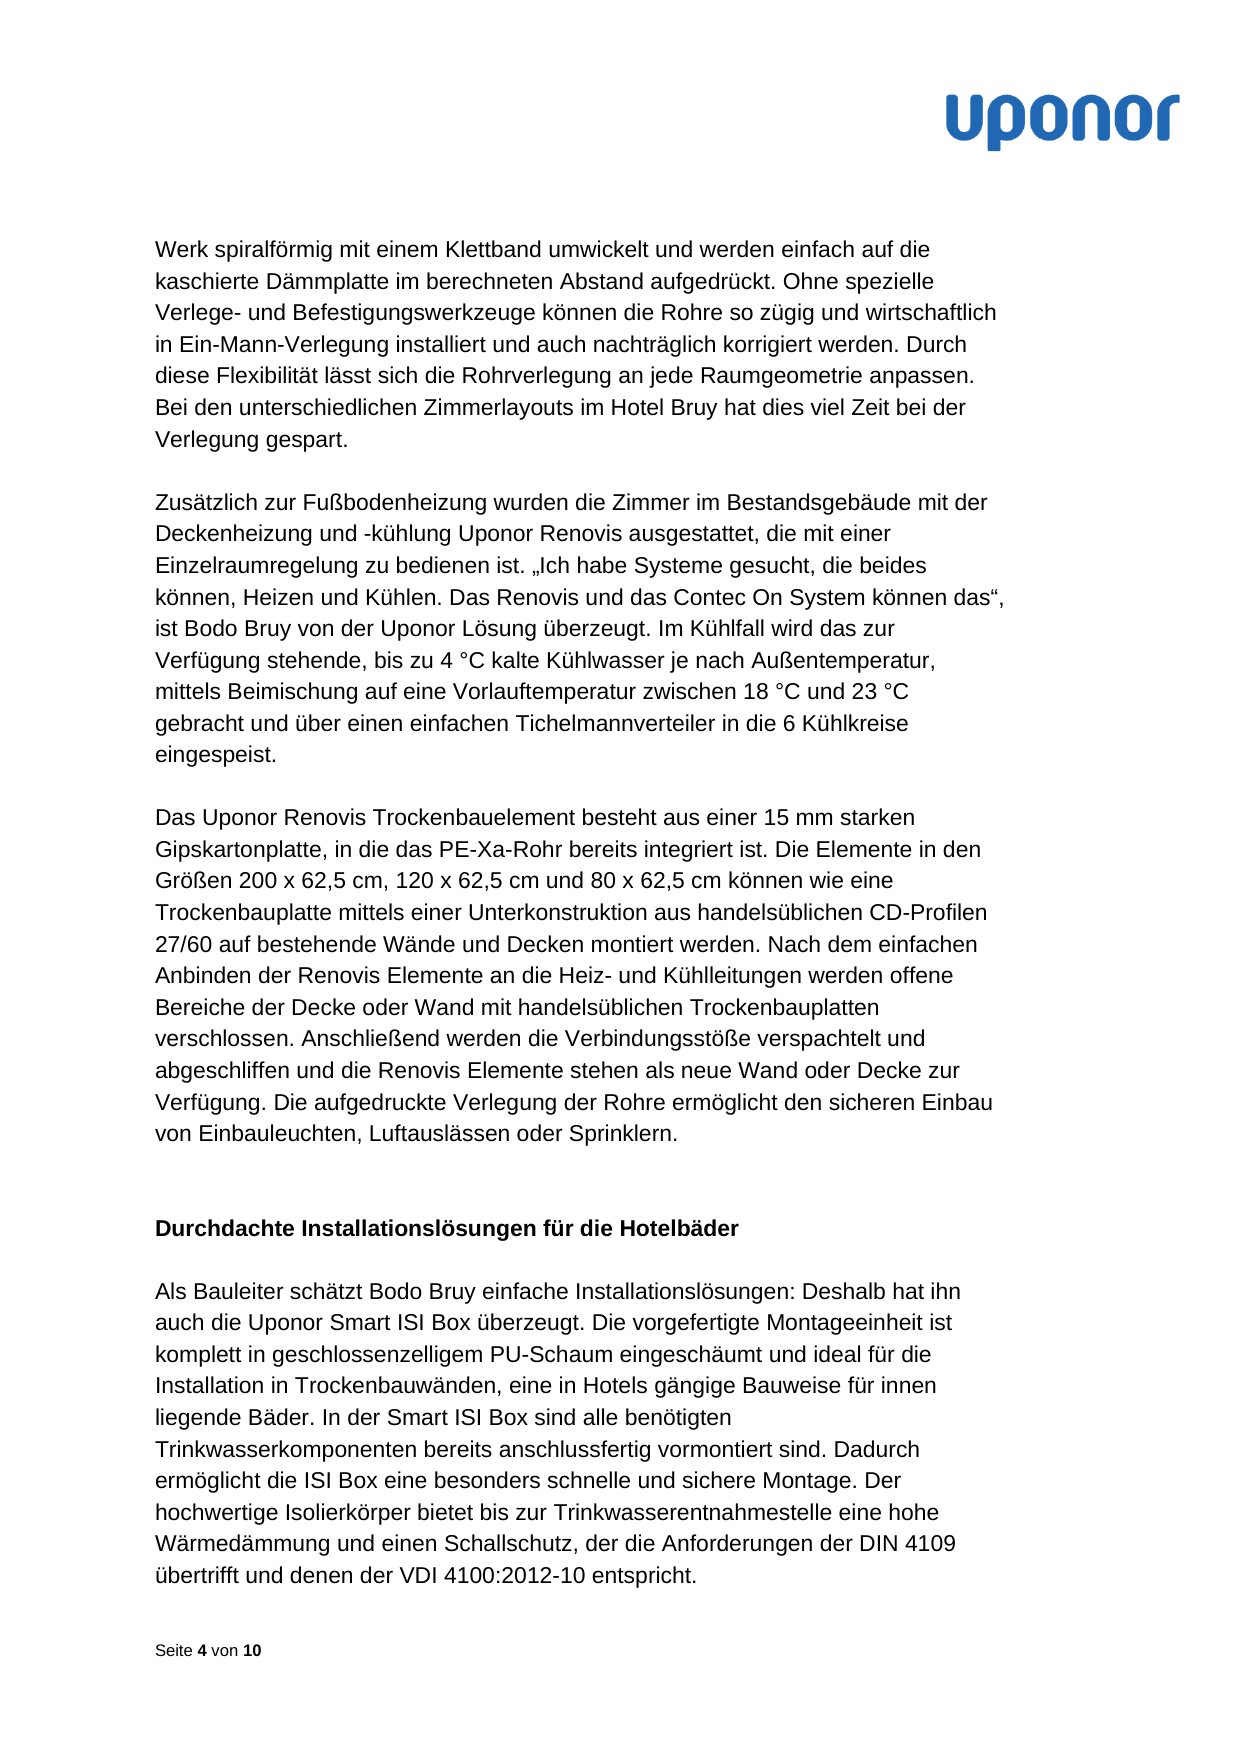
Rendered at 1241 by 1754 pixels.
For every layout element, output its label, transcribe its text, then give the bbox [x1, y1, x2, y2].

text Das Uponor Renovis Trockenbauelement besteht aus einer 15 mm starken Gipskartonplatte, in die das PE-Xa-Rohr bereits integriert ist. Die Elemente in den Größen 200 x 62,5 cm, 120 x 62,5 cm und 80 x 62,5 cm können wie eine Trockenbauplatte mittels einer Unterkonstruktion aus handelsüblichen CD-Profilen 27/60 auf bestehende Wände und Decken montiert werden. Nach dem einfachen Anbinden der Renovis Elemente an die Heiz- und Kühlleitungen werden offene Bereiche der Decke oder Wand mit handelsüblichen Trockenbauplatten verschlossen. Anschließend werden die Verbindungsstöße verspachtelt und abgeschliffen und die Renovis Elemente stehen als neue Wand oder Decke zur Verfügung. Die aufgedruckte Verlegung der Rohre ermöglicht den sicheren Einbau von Einbauleuchten, Luftauslässen oder Sprinklern. [155, 804, 1012, 1146]
text Durchdachte Installationslösungen für die Hotelbäder [155, 1215, 997, 1241]
text Zusätzlich zur Fußbodenheizung wurden die Zimmer im Bestandsgebäude mit der Deckenheizung und -kühlung Uponor Renovis ausgestattet, die mit einer Einzelraumregelung zu bedienen ist. „Ich habe Systeme gesucht, die beides können, Heizen und Kühlen. Das Renovis und das Contec On System können das“, ist Bodo Bruy von der Uponor Lösung überzeugt. Im Kühlfall wird das zur Verfügung stehende, bis zu 4 °C kalte Kühlwasser je nach Außentemperatur, mittels Beimischung auf eine Vorlauftemperatur zwischen 18 °C und 23 °C gebracht und über einen einfachen Tichelmannverteiler in die 6 Kühlkreise eingespeist. [155, 489, 1005, 768]
picture [945, 94, 1180, 151]
text Als Bauleiter schätzt Bodo Bruy einfache Installationslösungen: Deshalb hat ihn auch die Uponor Smart ISI Box überzeugt. Die vorgefertigte Montageeinheit ist komplett in geschlossenzelligem PU-Schaum eingeschäumt und ideal für die Installation in Trockenbauwänden, eine in Hotels gängige Bauweise für innen liegende Bäder. In der Smart ISI Box sind alle benötigten Trinkwasserkomponenten bereits anschlussfertig vormontiert sind. Dadurch ermöglicht die ISI Box eine besonders schnelle und sichere Montage. Der hochwertige Isolierkörper bietet bis zur Trinkwasserentnahmestelle eine hohe Wärmedämmung und einen Schallschutz, der die Anforderungen der DIN 4109 übertrifft und denen der VDI 4100:2012-10 entspricht. [155, 1278, 997, 1588]
